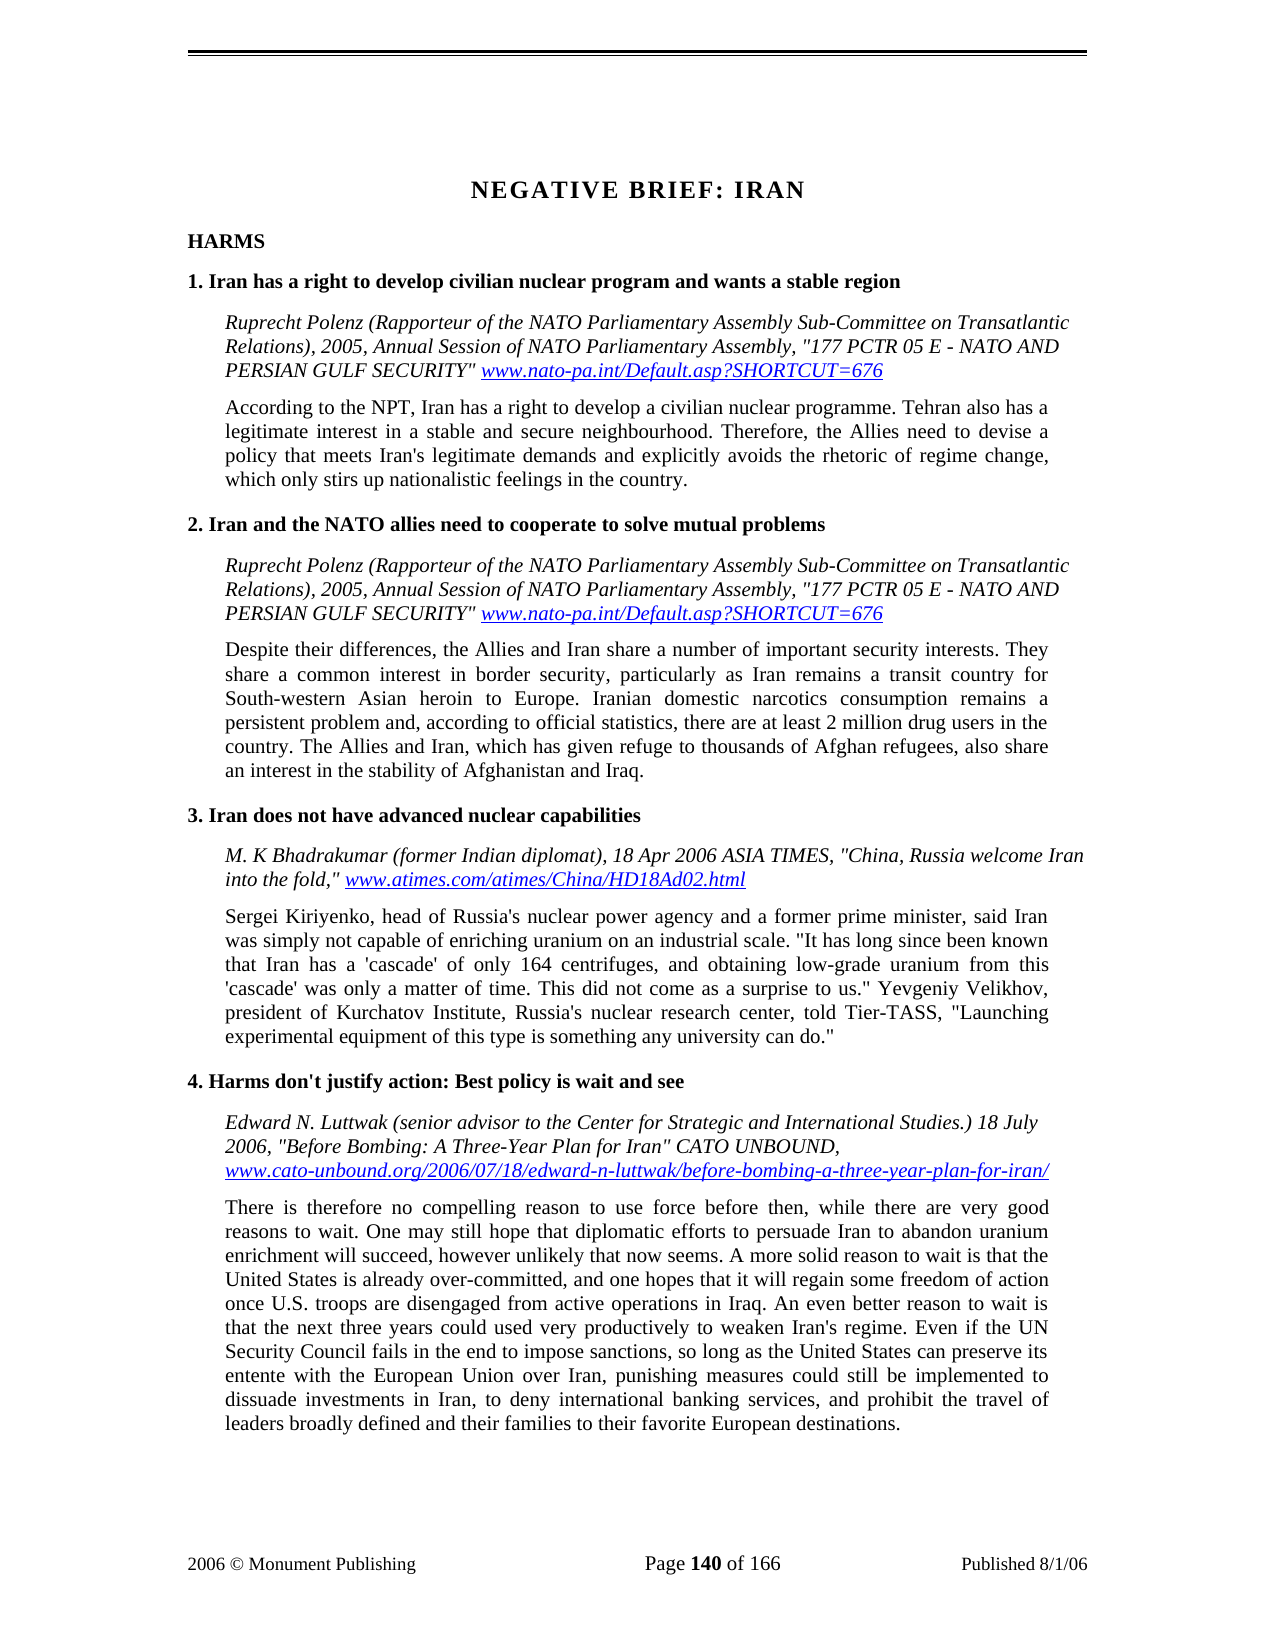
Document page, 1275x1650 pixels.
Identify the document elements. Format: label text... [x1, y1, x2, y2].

title NEGATIVE BRIEF: IRAN [187, 175, 1087, 204]
text HARMS [187, 229, 1087, 253]
text 2. Iran and the NATO allies need to cooperate to solve mutual problems [187, 512, 1087, 536]
text There is therefore no compelling reason to use force before then, while there are very good reasons to wait. One may still hope that diplomatic efforts to persuade Iran to abandon uranium enrichment will succeed, however unlikely that now seems. A more solid reason to wait is that the United States is already over-committed, and one hopes that it will regain some freedom of action once U.S. troops are disengaged from active operations in Iraq. An even better reason to wait is that the next three years could used very productively to weaken Iran's regime. Even if the UN Security Council fails in the end to impose sanctions, so long as the United States can preserve its entente with the European Union over Iran, punishing measures could still be implemented to dissuade investments in Iran, to deny international banking services, and prohibit the travel of leaders broadly defined and their families to their favorite European destinations. [225, 1194, 1050, 1435]
text Sergei Kiriyenko, head of Russia's nuclear power agency and a former prime minister, said Iran was simply not capable of enriching uranium on an industrial scale. "It has long since been known that Iran has a 'cascade' of only 164 centrifuges, and obtaining low-grade uranium from this 'cascade' was only a matter of time. This did not come as a surprise to us." Yevgeniy Velikhov, president of Kurchatov Institute, Russia's nuclear research center, told Tier-TASS, "Launching experimental equipment of this type is something any university can do." [225, 904, 1050, 1048]
text Ruprecht Polenz (Rapporteur of the NATO Parliamentary Assembly Sub-Committee on Transatlantic Relations), 2005, Annual Session of NATO Parliamentary Assembly, "177 PCTR 05 E - NATO AND PERSIAN GULF SECURITY" www.nato-pa.int/Default.asp?SHORTCUT=676 [225, 553, 1087, 625]
text Ruprecht Polenz (Rapporteur of the NATO Parliamentary Assembly Sub-Committee on Transatlantic Relations), 2005, Annual Session of NATO Parliamentary Assembly, "177 PCTR 05 E - NATO AND PERSIAN GULF SECURITY" www.nato-pa.int/Default.asp?SHORTCUT=676 [225, 310, 1087, 382]
text 3. Iran does not have advanced nuclear capabilities [187, 803, 1087, 827]
text According to the NPT, Iran has a right to develop a civilian nuclear programme. Tehran also has a legitimate interest in a stable and secure neighbourhood. Therefore, the Allies need to devise a policy that meets Iran's legitimate demands and explicitly avoids the rhetoric of regime change, which only stirs up nationalistic feelings in the country. [225, 395, 1050, 491]
text M. K Bhadrakumar (former Indian diplomat), 18 Apr 2006 ASIA TIMES, "China, Russia welcome Iran into the fold," www.atimes.com/atimes/China/HD18Ad02.html [225, 843, 1087, 891]
text 1. Iran has a right to develop civilian nuclear program and wants a stable region [187, 269, 1087, 293]
text 4. Harms don't justify action: Best policy is wait and see [187, 1069, 1087, 1093]
text Despite their differences, the Allies and Iran share a number of important security interests. They share a common interest in border security, particularly as Iran remains a transit country for South-western Asian heroin to Europe. Iranian domestic narcotics consumption remains a persistent problem and, according to official statistics, there are at least 2 million drug users in the country. The Allies and Iran, which has given refuge to thousands of Afghan refugees, also share an interest in the stability of Afghanistan and Iraq. [225, 637, 1050, 782]
